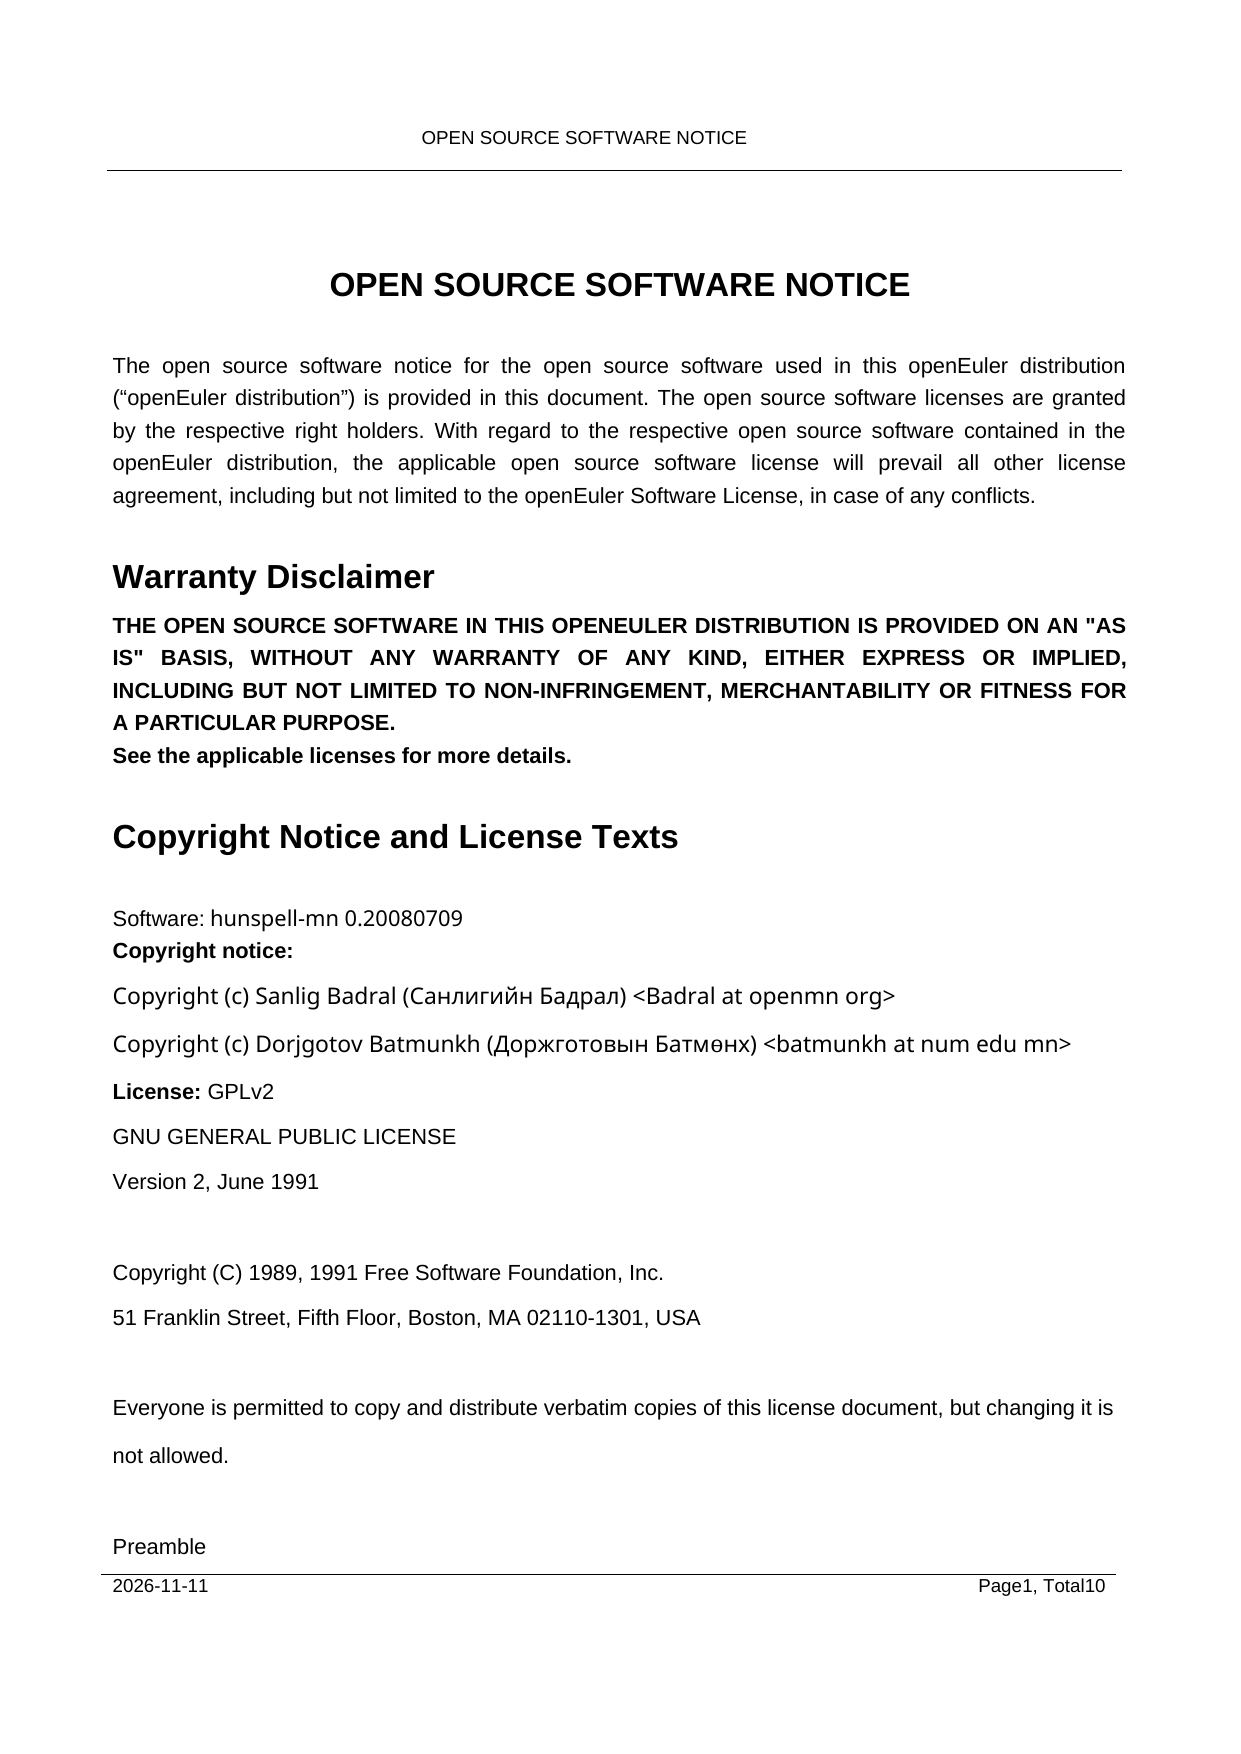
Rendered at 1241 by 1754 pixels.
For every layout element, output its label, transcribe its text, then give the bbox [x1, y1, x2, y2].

text License: GPLv2 [112, 1075, 1128, 1108]
text Warranty Disclaimer [112, 544, 1128, 609]
text Copyright (c) Sanlig Badral (Санлигийн Бадрал) <Badral at openmn org> [112, 979, 1128, 1012]
text Copyright (c) Dorjgotov Batmunkh (Доржготовын Батмөнх) <batmunkh at num edu mn> [112, 1027, 1128, 1060]
text Copyright (C) 1989, 1991 Free Software Foundation, Inc. [112, 1256, 1128, 1288]
text GNU GENERAL PUBLIC LICENSE [112, 1120, 1128, 1153]
text Version 2, June 1991 [112, 1166, 1128, 1198]
text THE OPEN SOURCE SOFTWARE IN THIS OPENEULER DISTRIBUTION IS PROVIDED ON AN "AS IS" BASIS, WITHOUT ANY WARRANTY OF ANY KIND, EITHER EXPRESS OR IMPLIED, INCLUDING BUT NOT LIMITED TO NON-INFRINGEMENT, MERCHANTABILITY OR FITNESS FOR A PARTICULAR PURPOSE. See the applicable licenses for more details. [112, 609, 1128, 771]
text Preamble [112, 1530, 1128, 1562]
text The open source software notice for the open source software used in this openEuler distribution (“openEuler distribution”) is provided in this document. The open source software licenses are granted by the respective right holders. With regard to the respective open source software contained in the openEuler distribution, the applicable open source software license will prevail all other license agreement, including but not limited to the openEuler Software License, in case of any conflicts. [112, 349, 1128, 511]
text Software: hunspell-mn 0.20080709 [112, 901, 1128, 934]
text Everyone is permitted to copy and distribute verbatim copies of this license document, but changing it is not allowed. [112, 1391, 1128, 1472]
text OPEN SOURCE SOFTWARE NOTICE [112, 251, 1128, 316]
text 51 Franklin Street, Fifth Floor, Boston, MA 02110-1301, USA [112, 1301, 1128, 1333]
text Copyright notice: [112, 934, 1128, 966]
text Copyright Notice and License Texts [112, 804, 1128, 869]
